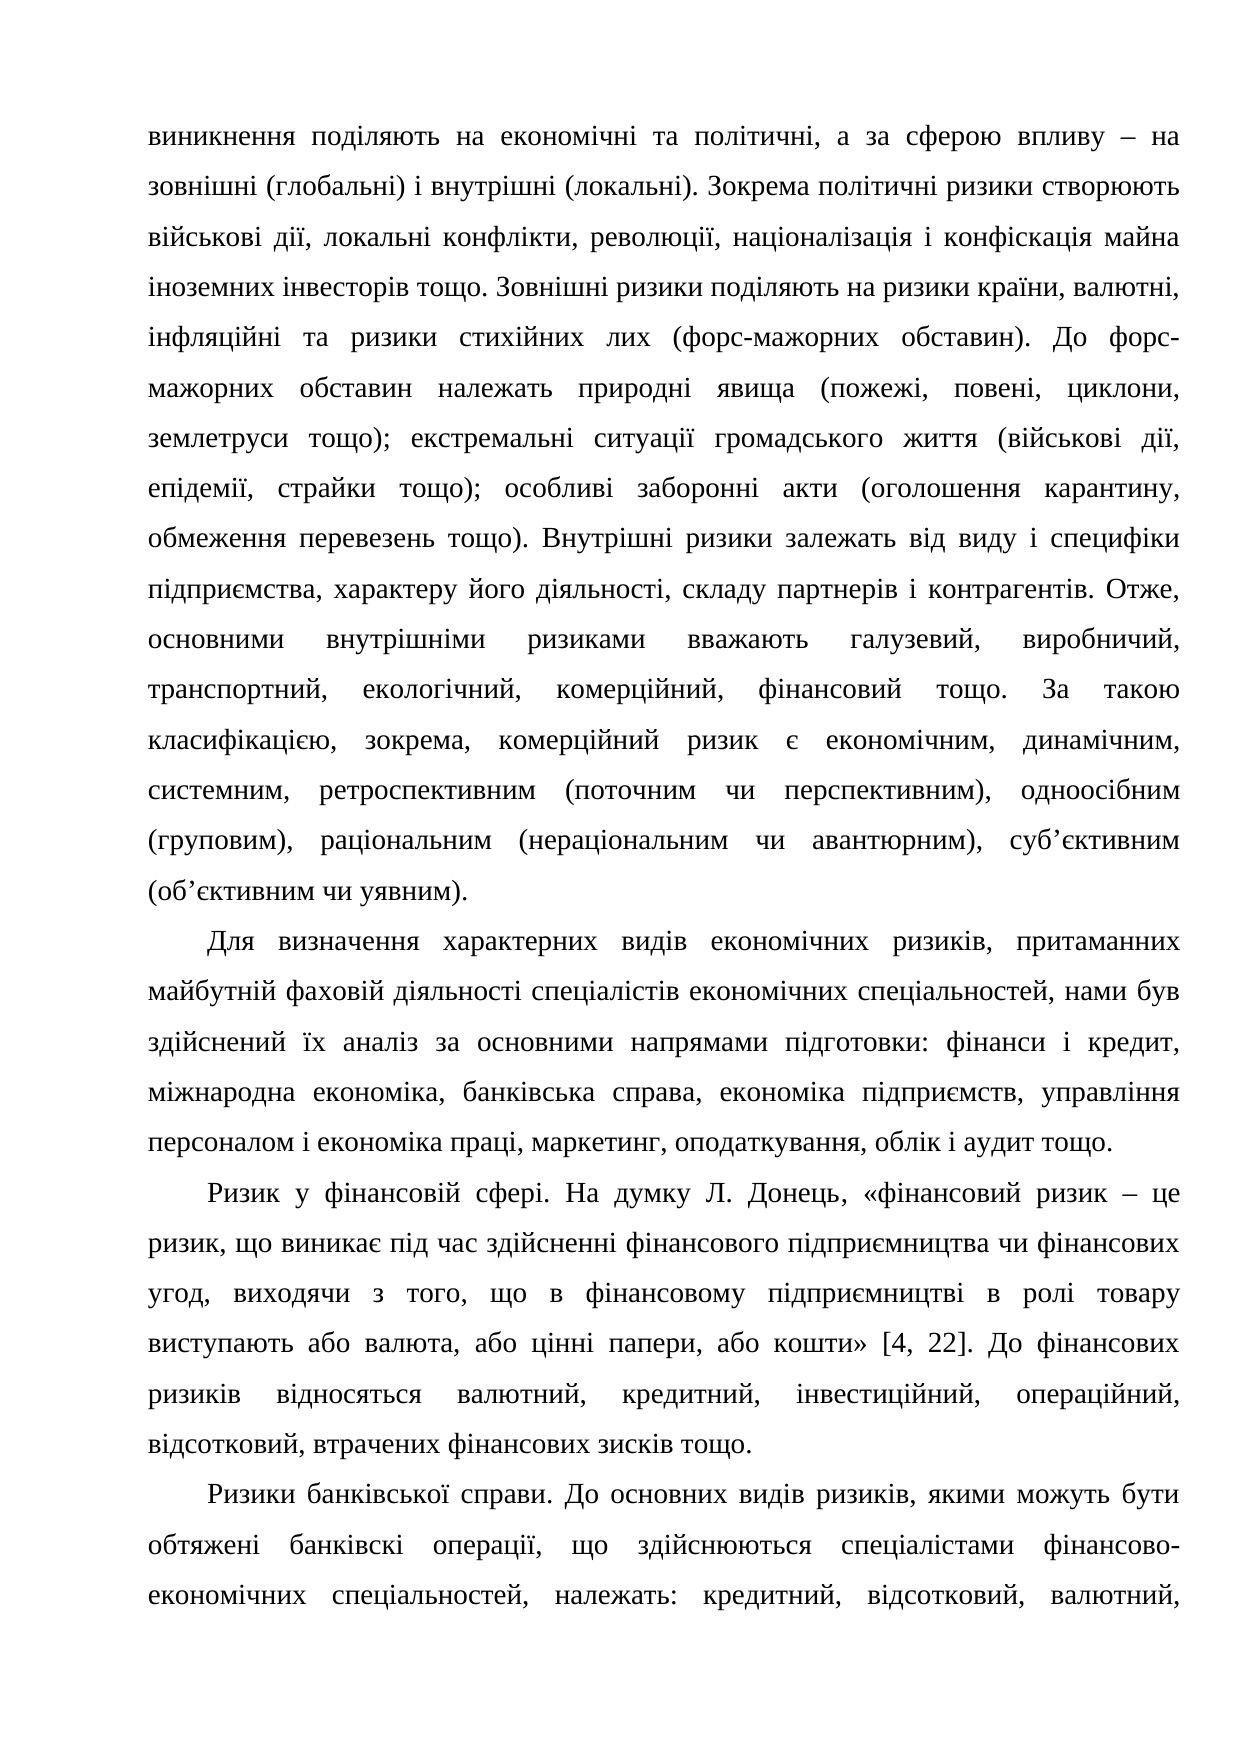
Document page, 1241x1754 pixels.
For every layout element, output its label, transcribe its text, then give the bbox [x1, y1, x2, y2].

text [148, 1477, 1181, 1611]
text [148, 118, 1181, 906]
text Для визначення характерних видів економічних ризиків, притаманних майбутній фаховій діяльності спеціалістів економічних спеціальностей, нами був здійснений їх аналіз за основними напрямами підготовки: фінанси і кредит, міжнародна економіка, банківська справа, економіка підприємств, управління персоналом і економіка праці, маркетинг, оподаткування, облік і аудит тощо. [148, 923, 1181, 1158]
subtitle Ризик у фінансовій сфері. На думку Л. Донець, «фінансовий ризик – це ризик, що виникає під час здійсненні фінансового підприємництва чи фінансових угод, виходячи з того, що в фінансовому підприємництві в ролі товару виступають або валюта, або цінні папери, або кошти» [4, 22]. До фінансових ризиків відносяться валютний, кредитний, інвестиційний, операційний, відсотковий, втрачених фінансових зисків тощо. [148, 1175, 1181, 1460]
